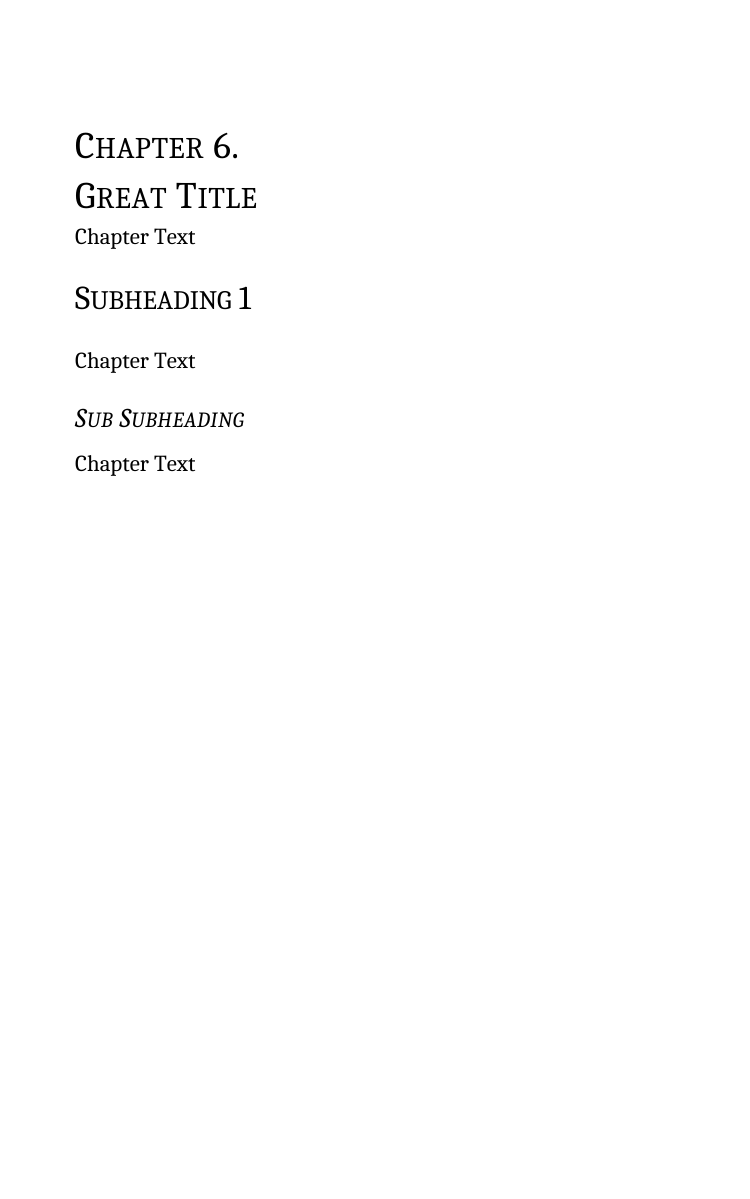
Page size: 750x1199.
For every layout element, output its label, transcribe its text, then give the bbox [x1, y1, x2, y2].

text Chapter Text [75, 450, 675, 477]
subtitle Chapter 6. [75, 125, 675, 168]
subtitle Great Title [75, 174, 675, 218]
subtitle Subheading 1 [75, 279, 675, 318]
text Chapter Text [75, 224, 675, 251]
subtitle Sub Subheading [75, 403, 675, 434]
text Chapter Text [75, 348, 675, 374]
